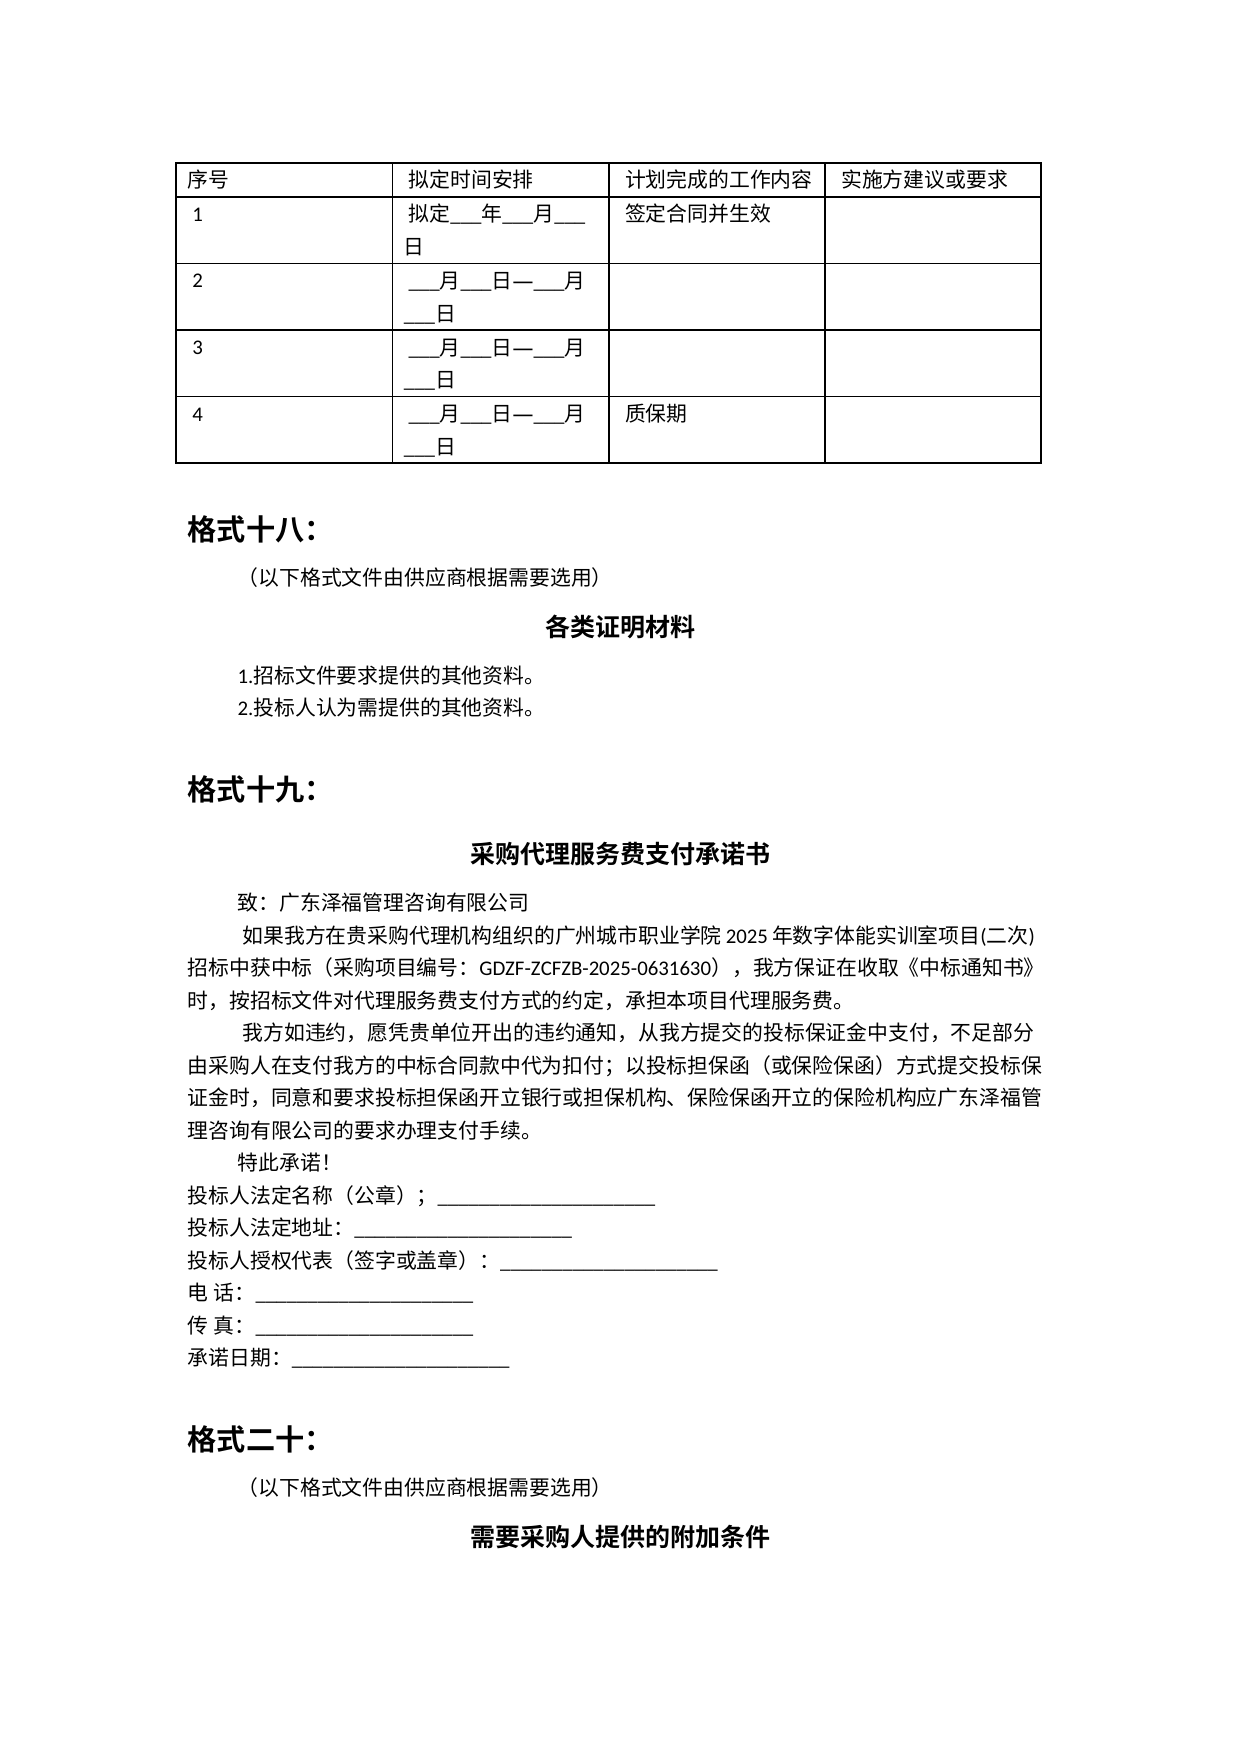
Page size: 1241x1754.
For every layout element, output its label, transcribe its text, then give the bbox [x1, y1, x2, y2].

text 如果我方在贵采购代理机构组织的广州城市职业学院2025年数字体能实训室项目(二次)招标中获中标（采购项目编号：GDZF-ZCFZB-2025-0631630），我方保证在收取《中标通知书》时，按招标文件对代理服务费支付方式的约定，承担本项目代理服务费。 [187, 919, 1053, 1016]
text 承诺日期：_____________________ [187, 1341, 1053, 1374]
text 电 话：_____________________ [187, 1276, 1053, 1309]
text 格式十九： [187, 756, 1053, 821]
table_header 实施方建议或要求 [826, 164, 1040, 196]
table_cell [826, 264, 1040, 329]
text 投标人法定地址：_____________________ [187, 1211, 1053, 1244]
text （以下格式文件由供应商根据需要选用） [187, 561, 1053, 594]
table_cell [610, 331, 824, 396]
table_cell 签定合同并生效 [610, 198, 824, 263]
text 需要采购人提供的附加条件 [187, 1504, 1053, 1569]
text 2.投标人认为需提供的其他资料。 [187, 691, 1053, 724]
text 格式二十： [187, 1406, 1053, 1471]
table_header 序号 [177, 164, 392, 196]
table_cell 质保期 [610, 397, 824, 462]
text 投标人法定名称（公章）；_____________________ [187, 1179, 1053, 1211]
table_cell 1 [177, 198, 392, 263]
table_cell ___月___日—___月___日 [393, 264, 608, 329]
text 1.招标文件要求提供的其他资料。 [187, 659, 1053, 691]
table_cell [826, 397, 1040, 462]
text 投标人授权代表（签字或盖章）：_____________________ [187, 1244, 1053, 1276]
table_header 拟定时间安排 [393, 164, 608, 196]
text 致：广东泽福管理咨询有限公司 [187, 886, 1053, 919]
text 采购代理服务费支付承诺书 [187, 821, 1053, 886]
table_cell [826, 198, 1040, 263]
table_cell 4 [177, 397, 392, 462]
text 格式十八： [187, 496, 1053, 561]
text （以下格式文件由供应商根据需要选用） [187, 1471, 1053, 1504]
text 特此承诺！ [187, 1146, 1053, 1179]
table_cell [826, 331, 1040, 396]
text 各类证明材料 [187, 594, 1053, 659]
table_cell ___月___日—___月___日 [393, 397, 608, 462]
text 传 真：_____________________ [187, 1309, 1053, 1341]
table_cell 2 [177, 264, 392, 329]
text 我方如违约，愿凭贵单位开出的违约通知，从我方提交的投标保证金中支付，不足部分由采购人在支付我方的中标合同款中代为扣付；以投标担保函（或保险保函）方式提交投标保证金时，同意和要求投标担保函开立银行或担保机构、保险保函开立的保险机构应广东泽福管理咨询有限公司的要求办理支付手续。 [187, 1016, 1053, 1146]
table_cell 3 [177, 331, 392, 396]
table_header 计划完成的工作内容 [610, 164, 824, 196]
table_cell ___月___日—___月___日 [393, 331, 608, 396]
table_cell 拟定___年___月___日 [393, 198, 608, 263]
table_cell [610, 264, 824, 329]
